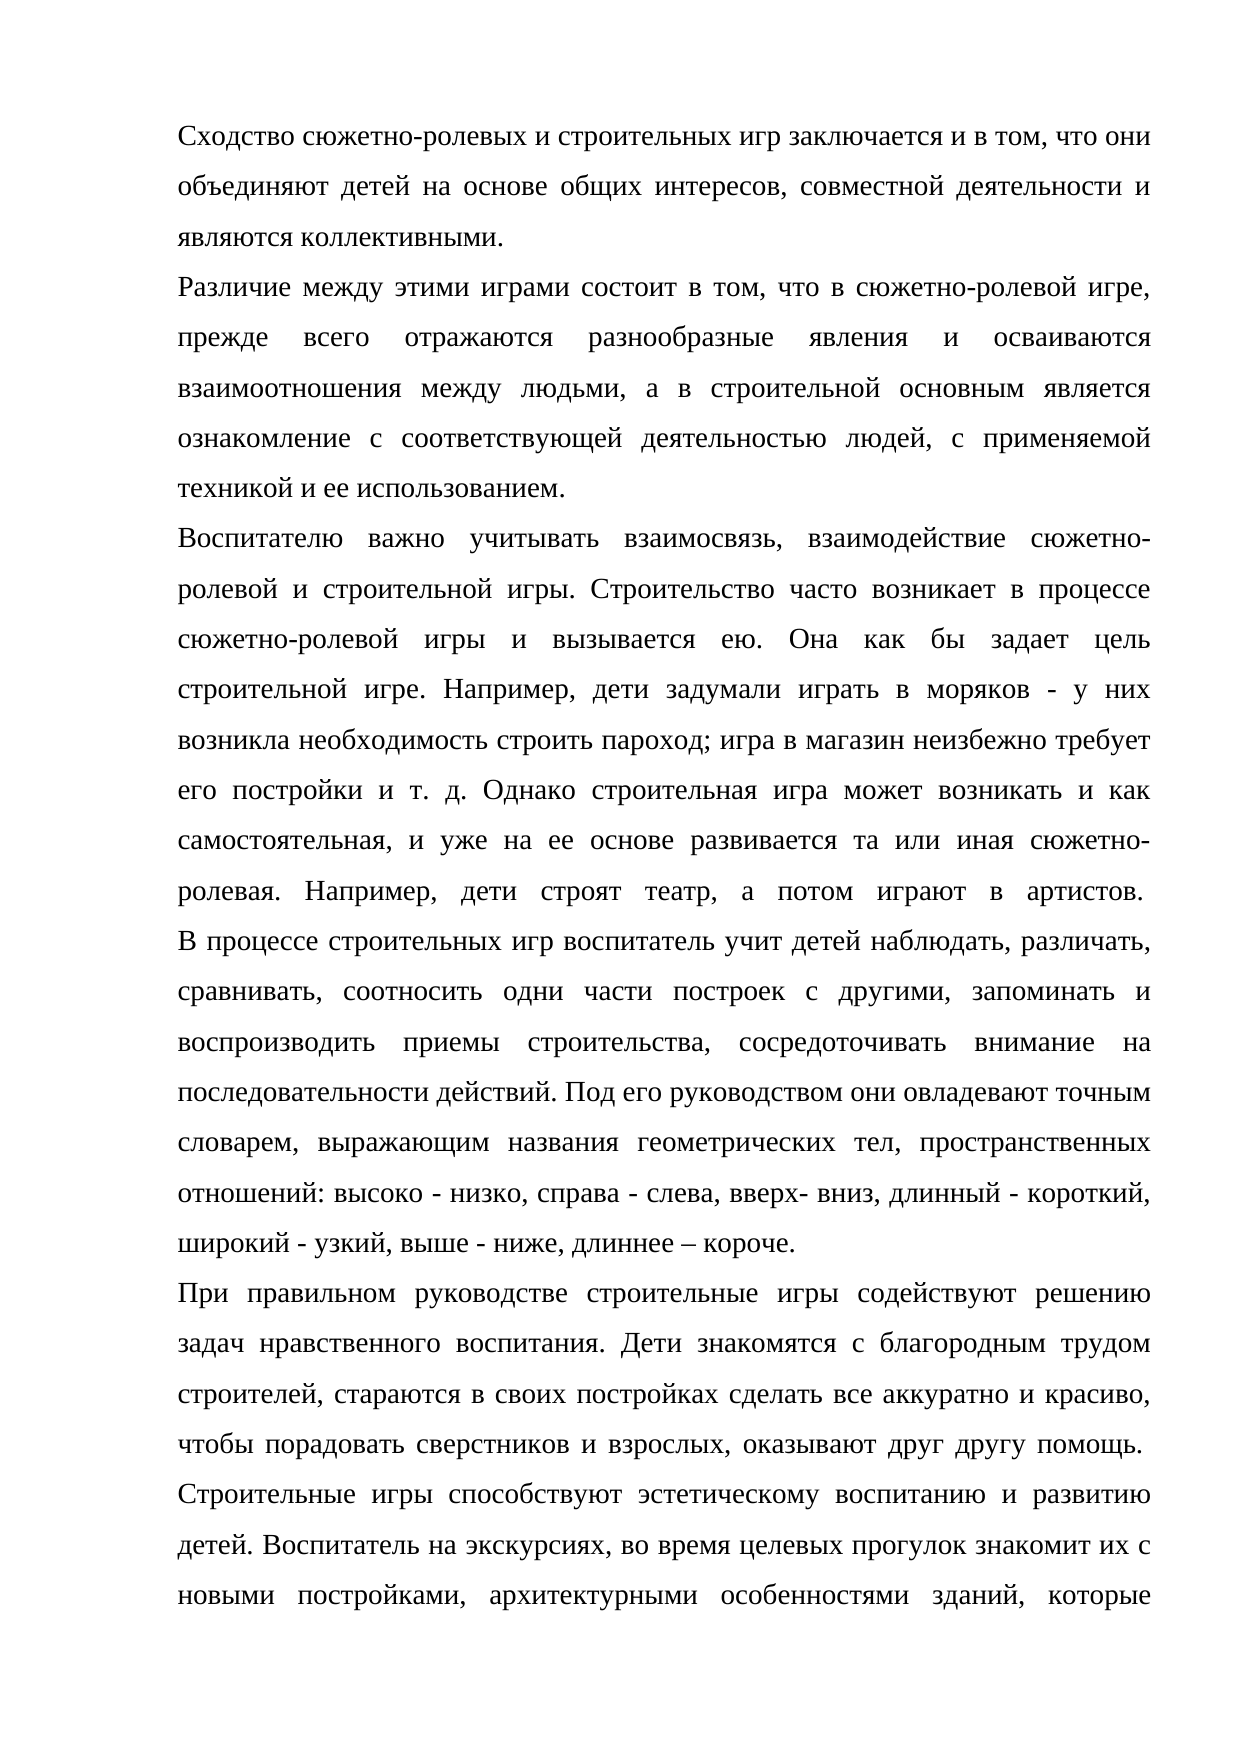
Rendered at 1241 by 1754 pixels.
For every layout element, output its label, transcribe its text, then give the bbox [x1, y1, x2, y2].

text Различие между этими играми состоит в том, что в сюжетно-ролевой игре, прежде всего отражаются разнообразные явления и осваиваются взаимоотношения между людьми, а в строительной основным является ознакомление с соответствующей деятельностью людей, с применяемой техникой и ее использованием. [177, 269, 1152, 504]
text Воспитателю важно учитывать взаимосвязь, взаимодействие сюжетно-ролевой и строительной игры. Строительство часто возникает в процессе сюжетно-ролевой игры и вызывается ею. Она как бы задает цель строительной игре. Например, дети задумали играть в моряков - у них возникла необходимость строить пароход; игра в магазин неизбежно требует его постройки и т. д. Однако строительная игра может возникать и как самостоятельная, и уже на ее основе развивается та или иная сюжетно-ролевая. Например, дети строят театр, а потом играют в артистов. В процессе строительных игр воспитатель учит детей наблюдать, различать, сравнивать, соотносить одни части построек с другими, запоминать и воспроизводить приемы строительства, сосредоточивать внимание на последовательности действий. Под его руководством они овладевают точным словарем, выражающим названия геометрических тел, пространственных отношений: высоко - низко, справа - слева, вверх- вниз, длинный - короткий, широкий - узкий, выше - ниже, длиннее – короче. [177, 521, 1152, 1258]
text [177, 118, 1152, 252]
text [177, 1275, 1152, 1611]
